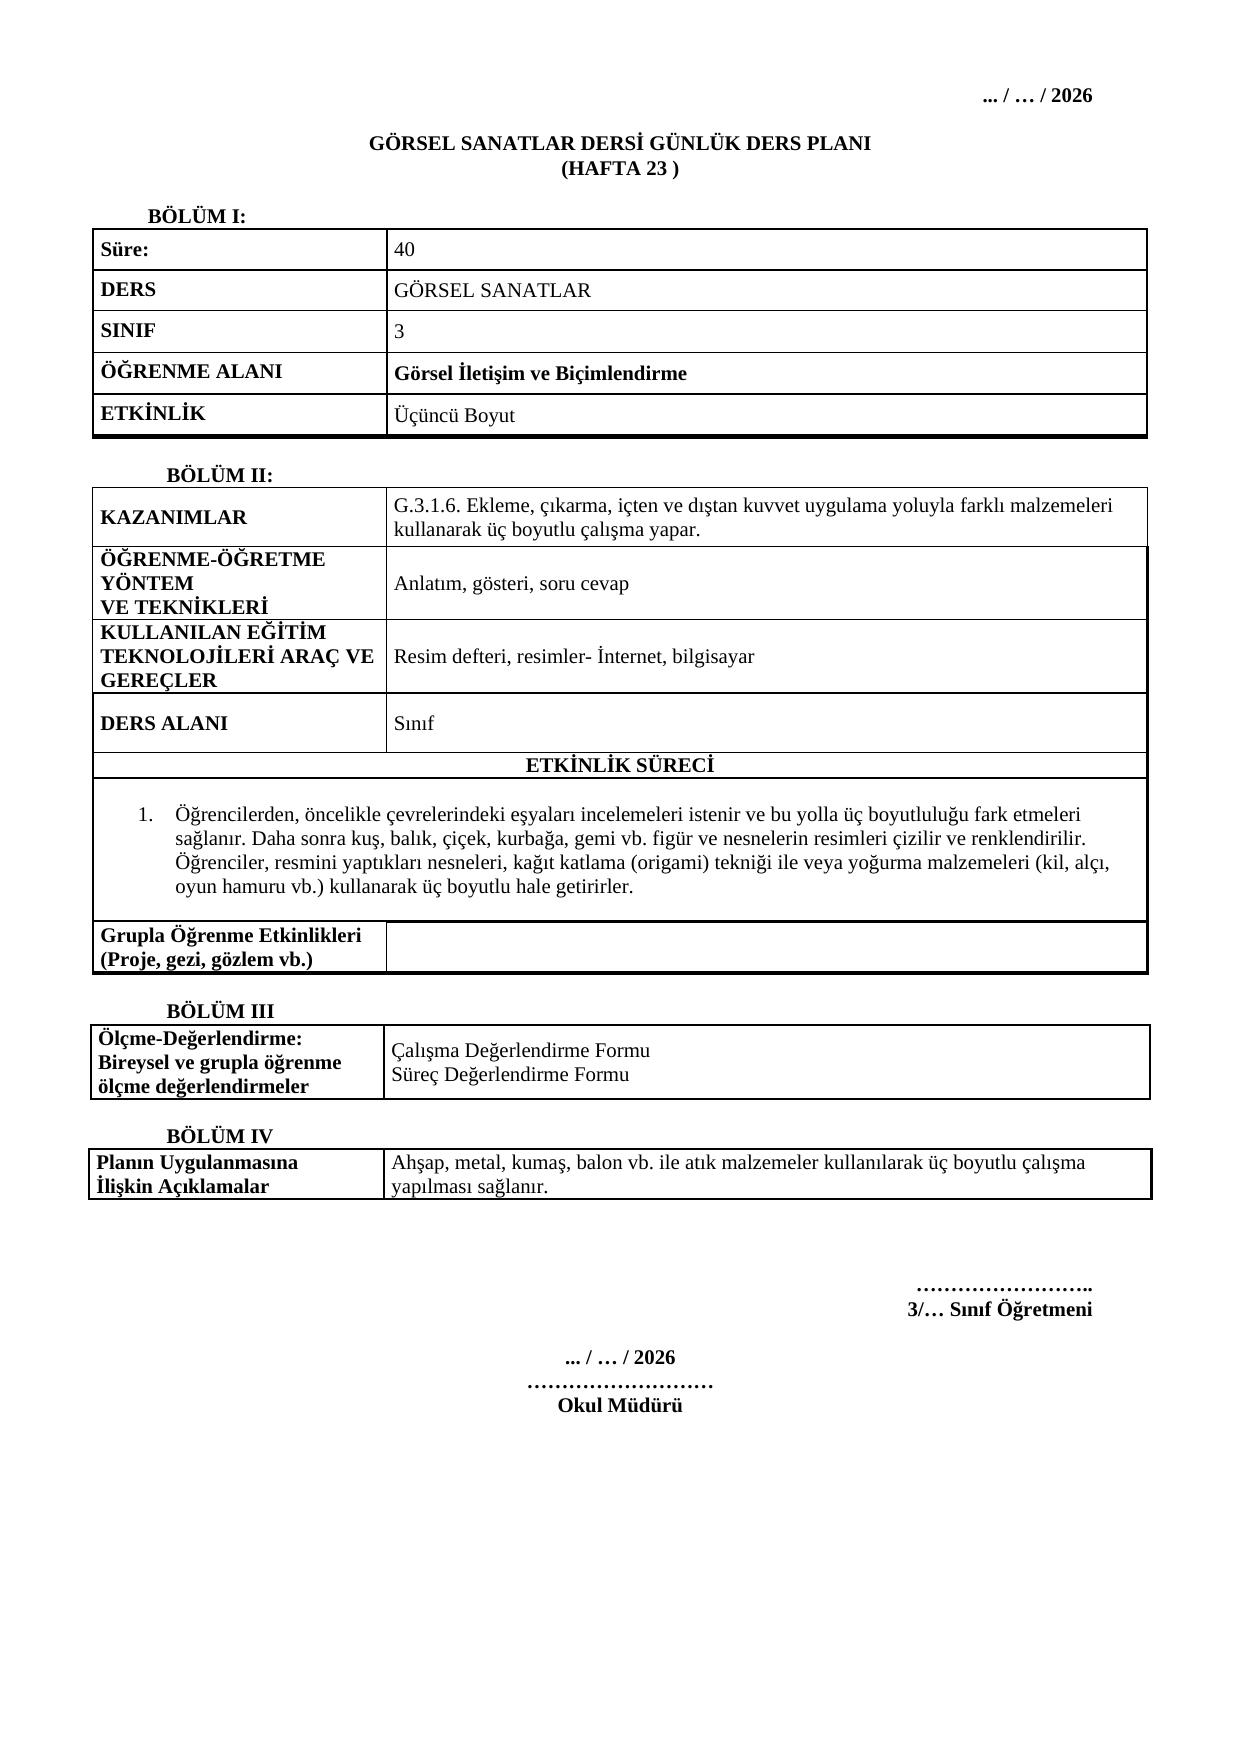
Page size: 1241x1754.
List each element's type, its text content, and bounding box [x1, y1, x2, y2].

table_cell Üçüncü Boyut [388, 395, 1146, 434]
table_cell Anlatım, gösteri, soru cevap [387, 547, 1146, 619]
table_cell [387, 923, 1146, 971]
table_header KAZANIMLAR [93, 488, 386, 546]
table_cell Sınıf [387, 694, 1146, 752]
text ... / … / 2026 [148, 1344, 1093, 1369]
table_header G.3.1.6. Ekleme, çıkarma, içten ve dıştan kuvvet uygulama yoluyla farklı malzemeleri kullanarak üç boyutlu çalışma yapar. [387, 488, 1147, 546]
text BÖLÜM I: [148, 203, 1093, 228]
table_header Süre: [94, 230, 386, 269]
text (HAFTA 23 ) [148, 155, 1093, 179]
table_cell DERS [94, 271, 386, 310]
table_cell Görsel İletişim ve Biçimlendirme [388, 353, 1146, 393]
table_cell GÖRSEL SANATLAR [388, 271, 1146, 310]
subtitle BÖLÜM IV [148, 1124, 1093, 1148]
table_header Ölçme-Değerlendirme: Bireysel ve grupla öğrenme ölçme değerlendirmeler [92, 1026, 383, 1098]
table_cell ÖĞRENME-ÖĞRETME YÖNTEM VE TEKNİKLERİ [93, 547, 386, 619]
text ... / … / 2026 [148, 83, 1093, 107]
text BÖLÜM II: [148, 463, 1093, 487]
text Okul Müdürü [148, 1393, 1093, 1417]
table_cell ETKİNLİK SÜRECİ [94, 753, 1146, 777]
table_cell ÖĞRENME ALANI [94, 353, 386, 393]
table_cell Resim defteri, resimler- İnternet, bilgisayar [387, 620, 1146, 692]
text ……………………… [148, 1369, 1093, 1393]
table_cell ETKİNLİK [94, 395, 386, 434]
table_cell Grupla Öğrenme Etkinlikleri (Proje, gezi, gözlem vb.) [94, 922, 386, 971]
table_header Planın Uygulanmasına İlişkin Açıklamalar [90, 1150, 383, 1198]
table_cell SINIF [94, 311, 386, 352]
subtitle BÖLÜM III [148, 999, 1093, 1023]
table_header Çalışma Değerlendirme Formu Süreç Değerlendirme Formu [385, 1026, 1149, 1098]
table_cell Öğrencilerden, öncelikle çevrelerindeki eşyaları incelemeleri istenir ve bu yolla üç boyutluluğu fark etmeleri sağlanır. Daha sonra kuş, balık, çiçek, kurbağa, gemi vb. figür ve nesnelerin resimleri çizilir ve renklendirilir. Öğrenciler, resmini yaptıkları nesneleri, kağıt katlama (origami) tekniği ile veya yoğurma malzemeleri (kil, alçı, oyun hamuru vb.) kullanarak üç boyutlu hale getirirler. [94, 779, 1146, 920]
table_cell DERS ALANI [94, 694, 386, 752]
text GÖRSEL SANATLAR DERSİ GÜNLÜK DERS PLANI [148, 131, 1093, 155]
table_cell KULLANILAN EĞİTİM TEKNOLOJİLERİ ARAÇ VE GEREÇLER [93, 620, 386, 692]
text 3/… Sınıf Öğretmeni [148, 1296, 1093, 1321]
table_header Ahşap, metal, kumaş, balon vb. ile atık malzemeler kullanılarak üç boyutlu çalışma yapılması sağlanır. [385, 1150, 1150, 1198]
table_cell 3 [388, 311, 1146, 352]
text …………………….. [148, 1272, 1093, 1296]
table_header 40 [388, 230, 1146, 269]
